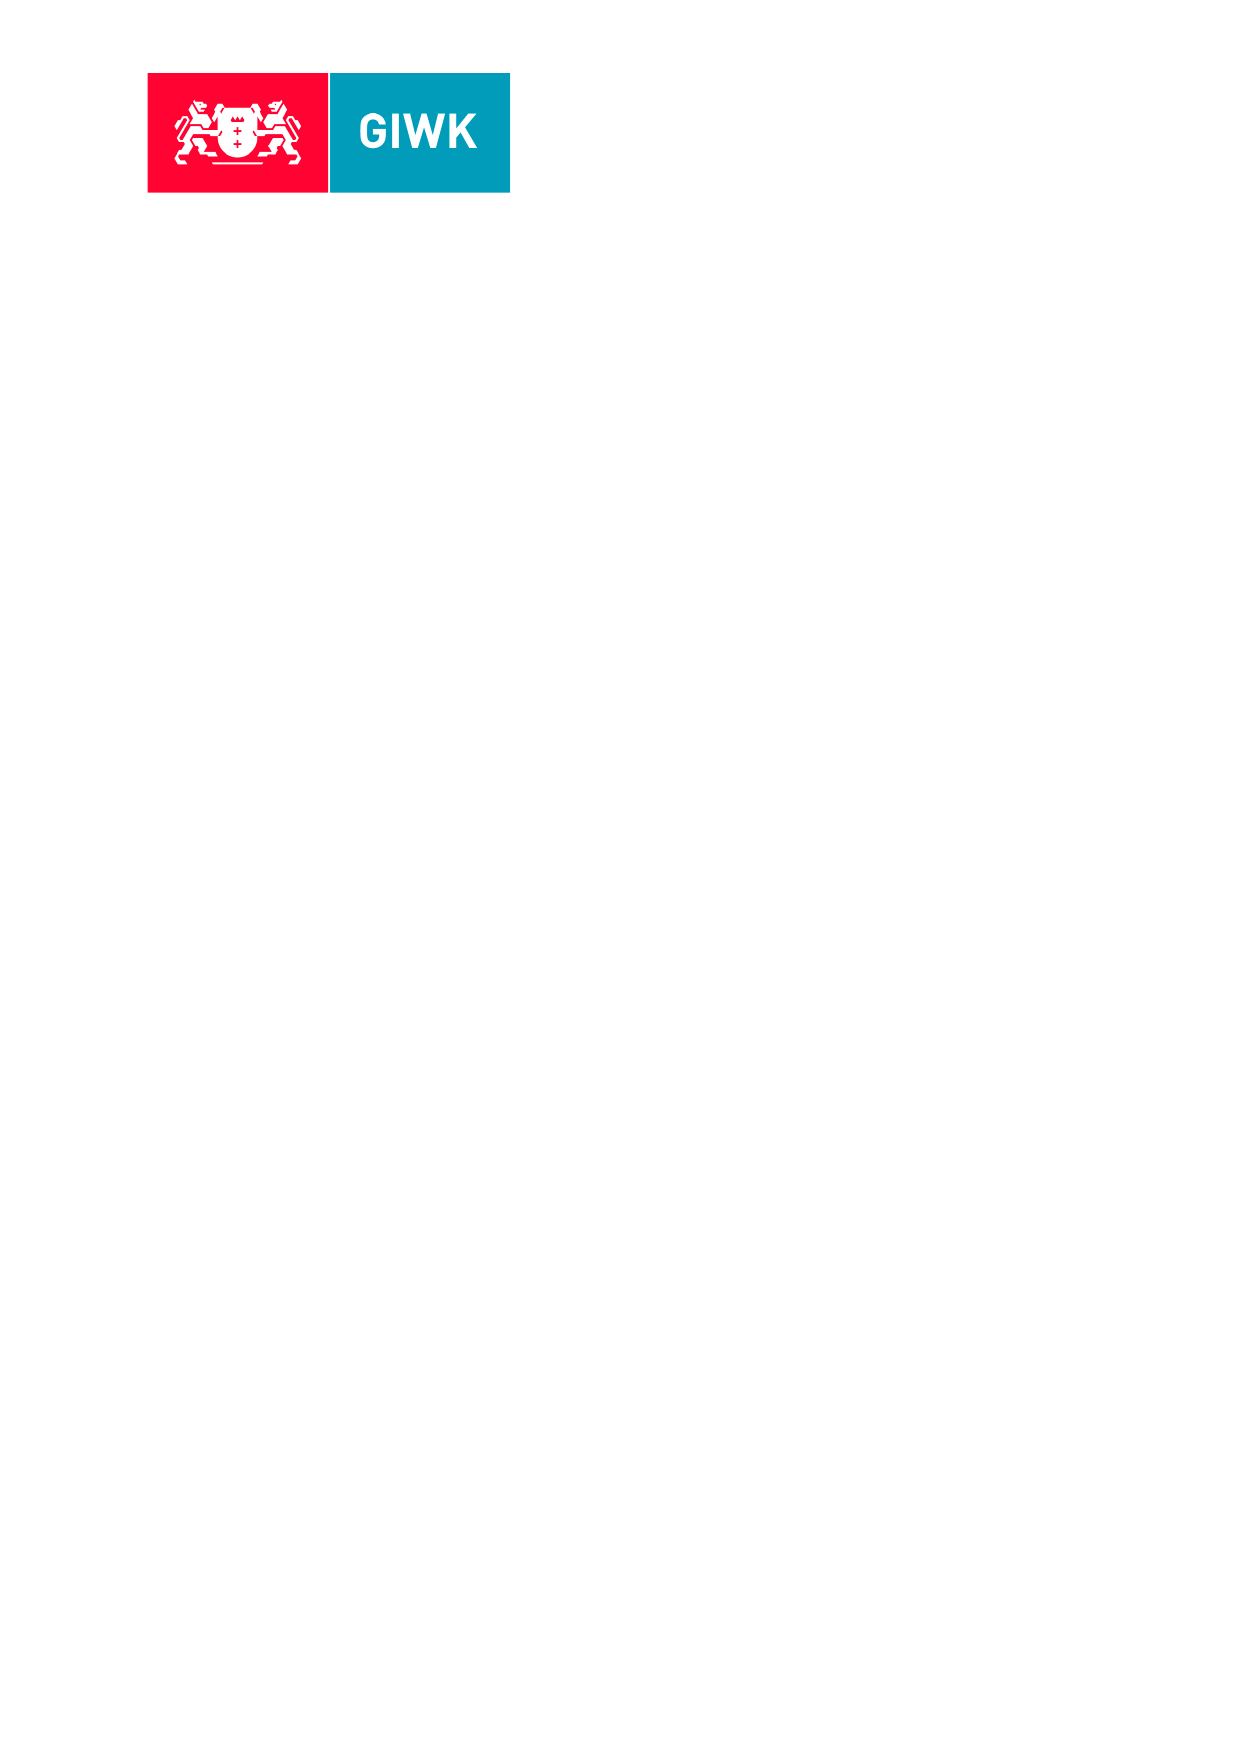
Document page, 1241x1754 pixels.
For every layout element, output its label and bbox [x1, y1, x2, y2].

picture [147, 73, 511, 193]
